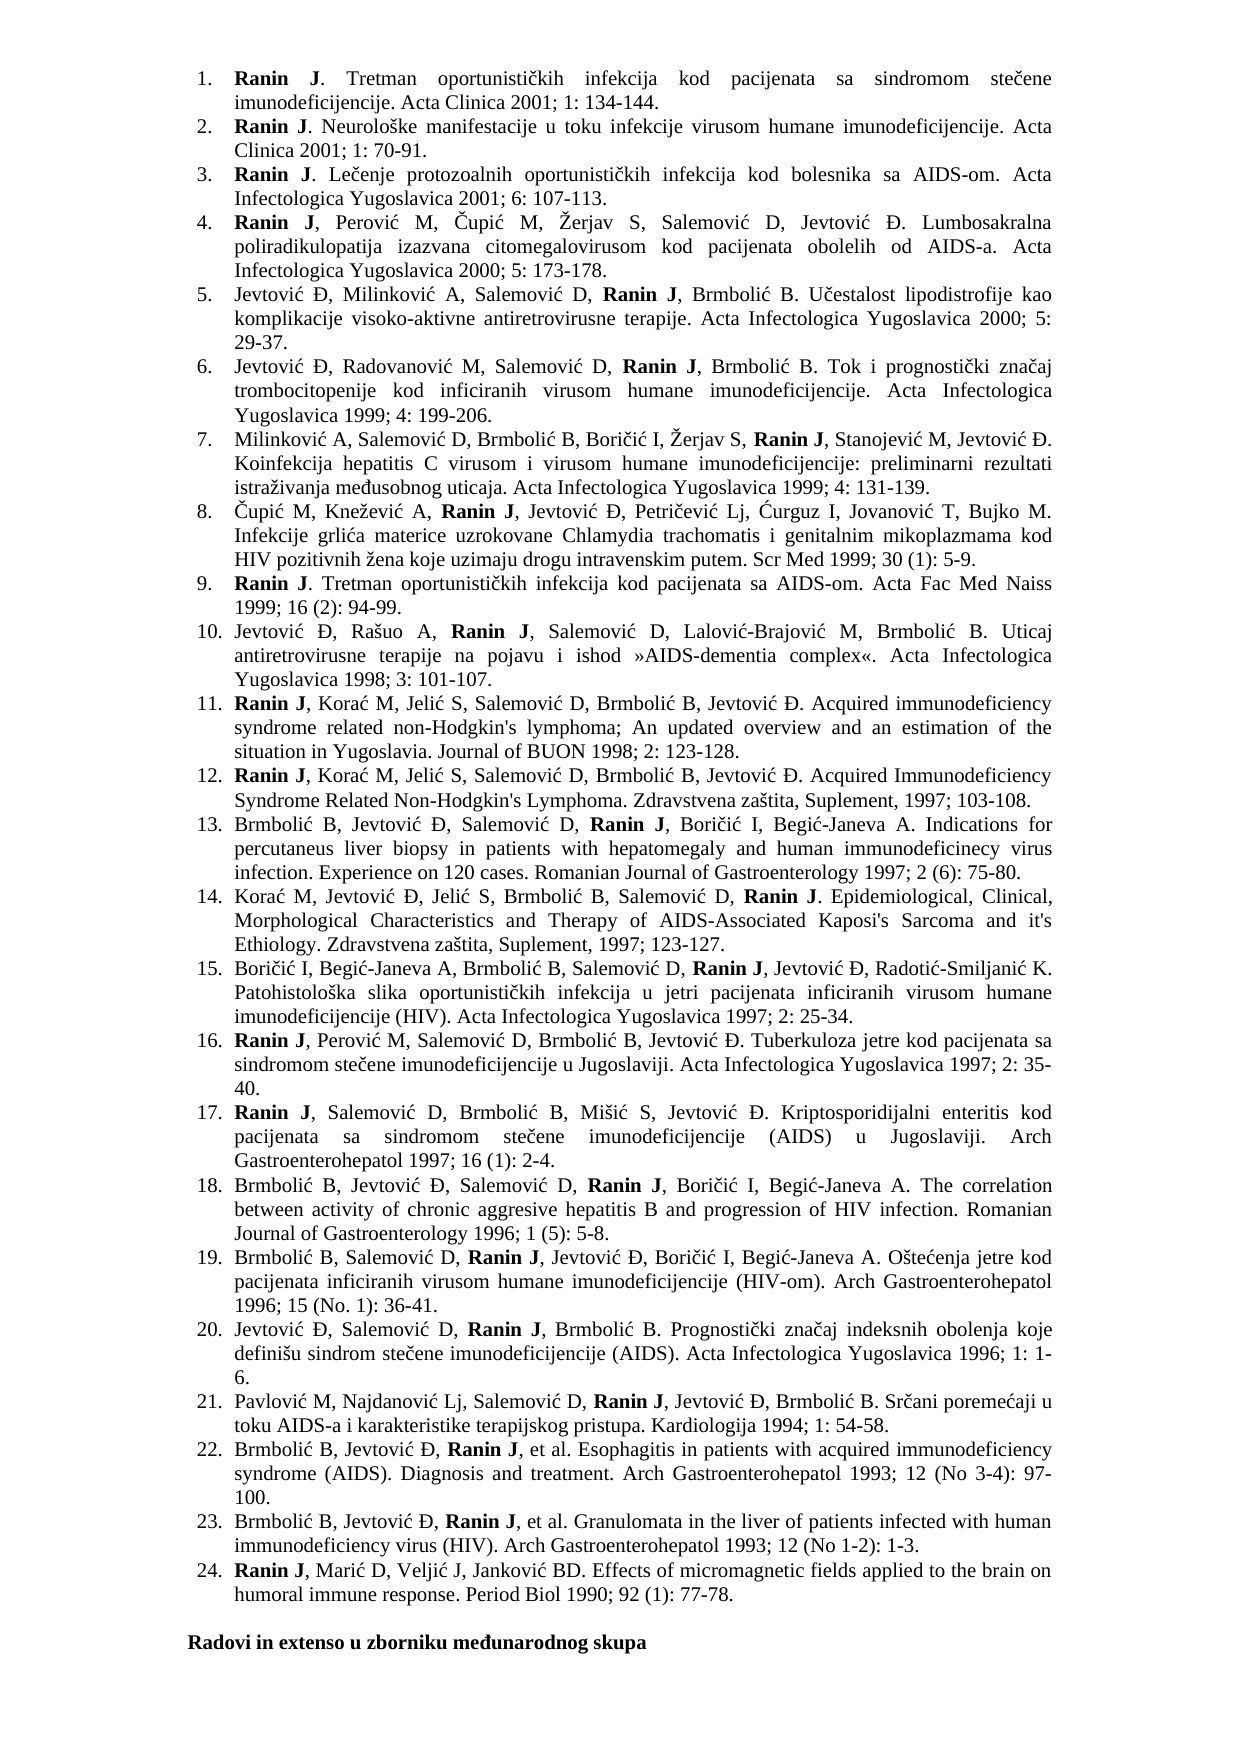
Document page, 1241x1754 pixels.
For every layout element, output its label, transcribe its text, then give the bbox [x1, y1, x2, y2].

list Ranin J, Korać M, Jelić S, Salemović D, Brmbolić B, Jevtović Đ. Acquired immunodeficiency syndrome related non-Hodgkin's lymphoma; An updated overview and an estimation of the situation in Yugoslavia. Journal of BUON 1998; 2: 123-128. [197, 691, 1053, 763]
list Brmbolić B, Jevtović Đ, Salemović D, Ranin J, Boričić I, Begić-Janeva A. The correlation between activity of chronic aggresive hepatitis B and progression of HIV infection. Romanian Journal of Gastroenterology 1996; 1 (5): 5-8. [197, 1172, 1053, 1245]
list Boričić I, Begić-Janeva A, Brmbolić B, Salemović D, Ranin J, Jevtović Đ, Radotić-Smiljanić K. Patohistološka slika oportunističkih infekcija u jetri pacijenata inficiranih virusom humane imunodeficijencije (HIV). Acta Infectologica Yugoslavica 1997; 2: 25-34. [197, 956, 1053, 1028]
list Brmbolić B, Jevtović Đ, Salemović D, Ranin J, Boričić I, Begić-Janeva A. Indications for percutaneus liver biopsy in patients with hepatomegaly and human immunodeficinecy virus infection. Experience on 120 cases. Romanian Journal of Gastroenterology 1997; 2 (6): 75-80. [197, 812, 1053, 884]
list Milinković A, Salemović D, Brmbolić B, Boričić I, Žerjav S, Ranin J, Stanojević M, Jevtović Đ. Koinfekcija hepatitis C virusom i virusom humane imunodeficijencije: preliminarni rezultati istraživanja međusobnog uticaja. Acta Infectologica Yugoslavica 1999; 4: 131-139. [197, 427, 1053, 499]
list Ranin J. Neurološke manifestacije u toku infekcije virusom humane imunodeficijencije. Acta Clinica 2001; 1: 70-91. [197, 114, 1053, 162]
list Ranin J. Tretman oportunističkih infekcija kod pacijenata sa sindromom stečene imunodeficijencije. Acta Clinica 2001; 1: 134-144. [197, 66, 1053, 114]
list Ranin J, Korać M, Jelić S, Salemović D, Brmbolić B, Jevtović Đ. Acquired Immunodeficiency Syndrome Related Non-Hodgkin's Lymphoma. Zdravstvena zaštita, Suplement, 1997; 103-108. [197, 763, 1053, 812]
list Brmbolić B, Salemović D, Ranin J, Jevtović Đ, Boričić I, Begić-Janeva A. Oštećenja jetre kod pacijenata inficiranih virusom humane imunodeficijencije (HIV-om). Arch Gastroenterohepatol 1996; 15 (No. 1): 36-41. [197, 1245, 1053, 1317]
list Jevtović Đ, Salemović D, Ranin J, Brmbolić B. Prognostički značaj indeksnih obolenja koje definišu sindrom stečene imunodeficijencije (AIDS). Acta Infectologica Yugoslavica 1996; 1: 1-6. [197, 1317, 1053, 1389]
list Ranin J, Perović M, Salemović D, Brmbolić B, Jevtović Đ. Tuberkuloza jetre kod pacijenata sa sindromom stečene imunodeficijencije u Jugoslaviji. Acta Infectologica Yugoslavica 1997; 2: 35-40. [197, 1028, 1053, 1100]
list Brmbolić B, Jevtović Đ, Ranin J, et al. Esophagitis in patients with acquired immunodeficiency syndrome (AIDS). Diagnosis and treatment. Arch Gastroenterohepatol 1993; 12 (No 3-4): 97-100. [197, 1437, 1053, 1509]
list Jevtović Đ, Milinković A, Salemović D, Ranin J, Brmbolić B. Učestalost lipodistrofije kao komplikacije visoko-aktivne antiretrovirusne terapije. Acta Infectologica Yugoslavica 2000; 5: 29-37. [197, 282, 1053, 354]
list Pavlović M, Najdanović Lj, Salemović D, Ranin J, Jevtović Đ, Brmbolić B. Srčani poremećaji u toku AIDS-a i karakteristike terapijskog pristupa. Kardiologija 1994; 1: 54-58. [197, 1389, 1053, 1437]
list Jevtović Đ, Radovanović M, Salemović D, Ranin J, Brmbolić B. Tok i prognostički značaj trombocitopenije kod inficiranih virusom humane imunodeficijencije. Acta Infectologica Yugoslavica 1999; 4: 199-206. [197, 354, 1053, 427]
list Ranin J. Tretman oportunističkih infekcija kod pacijenata sa AIDS-om. Acta Fac Med Naiss 1999; 16 (2): 94-99. [197, 571, 1053, 619]
list Ranin J, Perović M, Čupić M, Žerjav S, Salemović D, Jevtović Đ. Lumbosakralna poliradikulopatija izazvana citomegalovirusom kod pacijenata obolelih od AIDS-a. Acta Infectologica Yugoslavica 2000; 5: 173-178. [197, 210, 1053, 282]
list Korać M, Jevtović Đ, Jelić S, Brmbolić B, Salemović D, Ranin J. Epidemiological, Clinical, Morphological Characteristics and Therapy of AIDS-Associated Kaposi's Sarcoma and it's Ethiology. Zdravstvena zaštita, Suplement, 1997; 123-127. [197, 884, 1053, 956]
list Brmbolić B, Jevtović Đ, Ranin J, et al. Granulomata in the liver of patients infected with human immunodeficiency virus (HIV). Arch Gastroenterohepatol 1993; 12 (No 1-2): 1-3. [197, 1509, 1053, 1557]
list Čupić M, Knežević A, Ranin J, Jevtović Đ, Petričević Lj, Ćurguz I, Jovanović T, Bujko M. Infekcije grlića materice uzrokovane Chlamydia trachomatis i genitalnim mikoplazmama kod HIV pozitivnih žena koje uzimaju drogu intravenskim putem. Scr Med 1999; 30 (1): 5-9. [197, 499, 1053, 571]
list Ranin J, Salemović D, Brmbolić B, Mišić S, Jevtović Đ. Kriptosporidijalni enteritis kod pacijenata sa sindromom stečene imunodeficijencije (AIDS) u Jugoslaviji. Arch Gastroenterohepatol 1997; 16 (1): 2-4. [197, 1100, 1053, 1172]
list Ranin J. Lečenje protozoalnih oportunističkih infekcija kod bolesnika sa AIDS-om. Acta Infectologica Yugoslavica 2001; 6: 107-113. [197, 162, 1053, 210]
list Jevtović Đ, Rašuo A, Ranin J, Salemović D, Lalović-Brajović M, Brmbolić B. Uticaj antiretrovirusne terapije na pojavu i ishod »AIDS-dementia complex«. Acta Infectologica Yugoslavica 1998; 3: 101-107. [197, 619, 1053, 691]
text Radovi in extenso u zborniku međunarodnog skupa [187, 1630, 1053, 1654]
list Ranin J, Marić D, Veljić J, Janković BD. Effects of micromagnetic fields applied to the brain on humoral immune response. Period Biol 1990; 92 (1): 77-78. [197, 1557, 1053, 1606]
